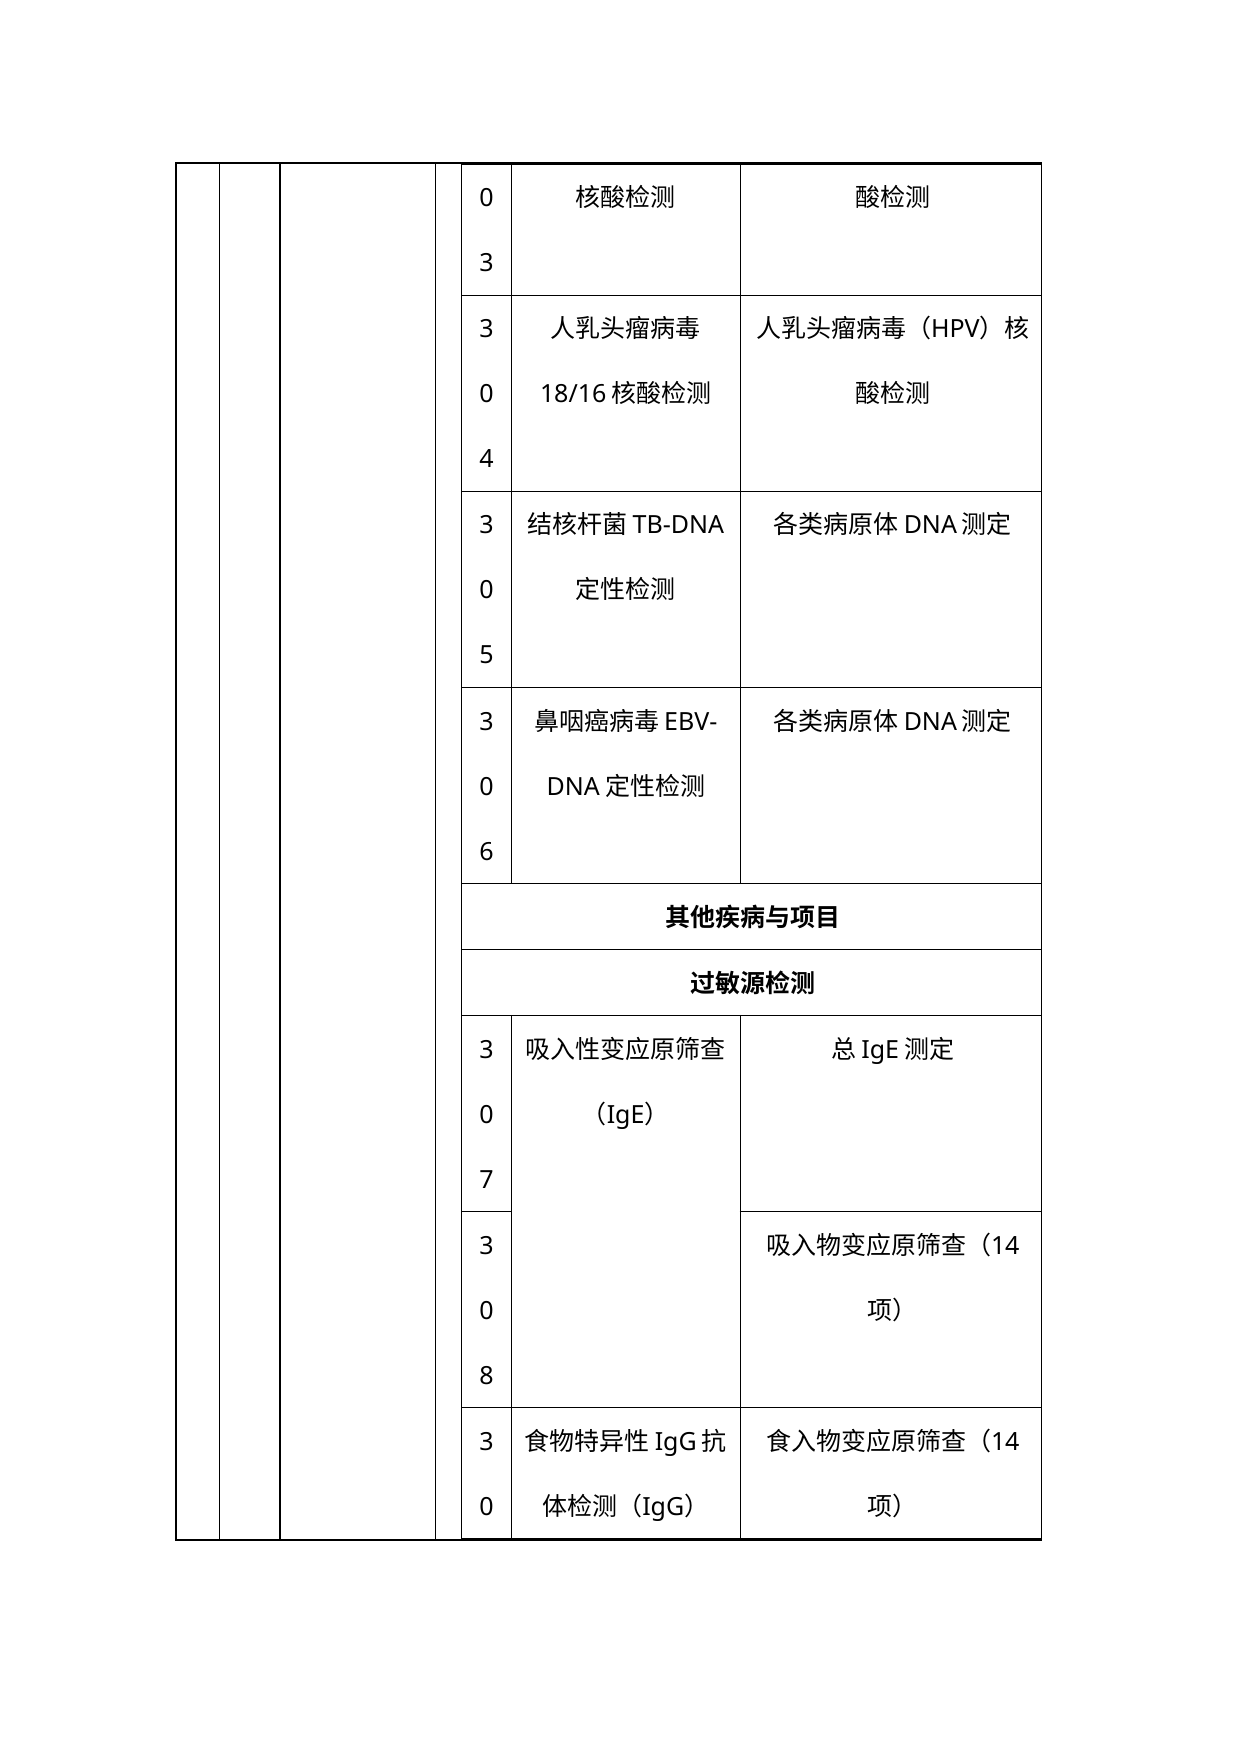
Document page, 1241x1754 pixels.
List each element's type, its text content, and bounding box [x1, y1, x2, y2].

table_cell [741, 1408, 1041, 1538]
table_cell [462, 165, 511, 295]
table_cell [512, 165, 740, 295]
table_cell [220, 164, 279, 1539]
table_cell [281, 164, 435, 1539]
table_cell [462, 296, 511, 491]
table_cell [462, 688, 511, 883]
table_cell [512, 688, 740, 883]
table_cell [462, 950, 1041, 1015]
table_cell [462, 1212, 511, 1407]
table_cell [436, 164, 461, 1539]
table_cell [741, 296, 1041, 491]
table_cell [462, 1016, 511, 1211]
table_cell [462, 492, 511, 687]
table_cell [741, 1212, 1041, 1407]
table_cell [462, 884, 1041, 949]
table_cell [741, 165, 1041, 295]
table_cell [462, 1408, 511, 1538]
table_cell 1 [177, 164, 219, 1539]
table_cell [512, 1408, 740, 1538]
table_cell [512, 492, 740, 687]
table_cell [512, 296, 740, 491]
